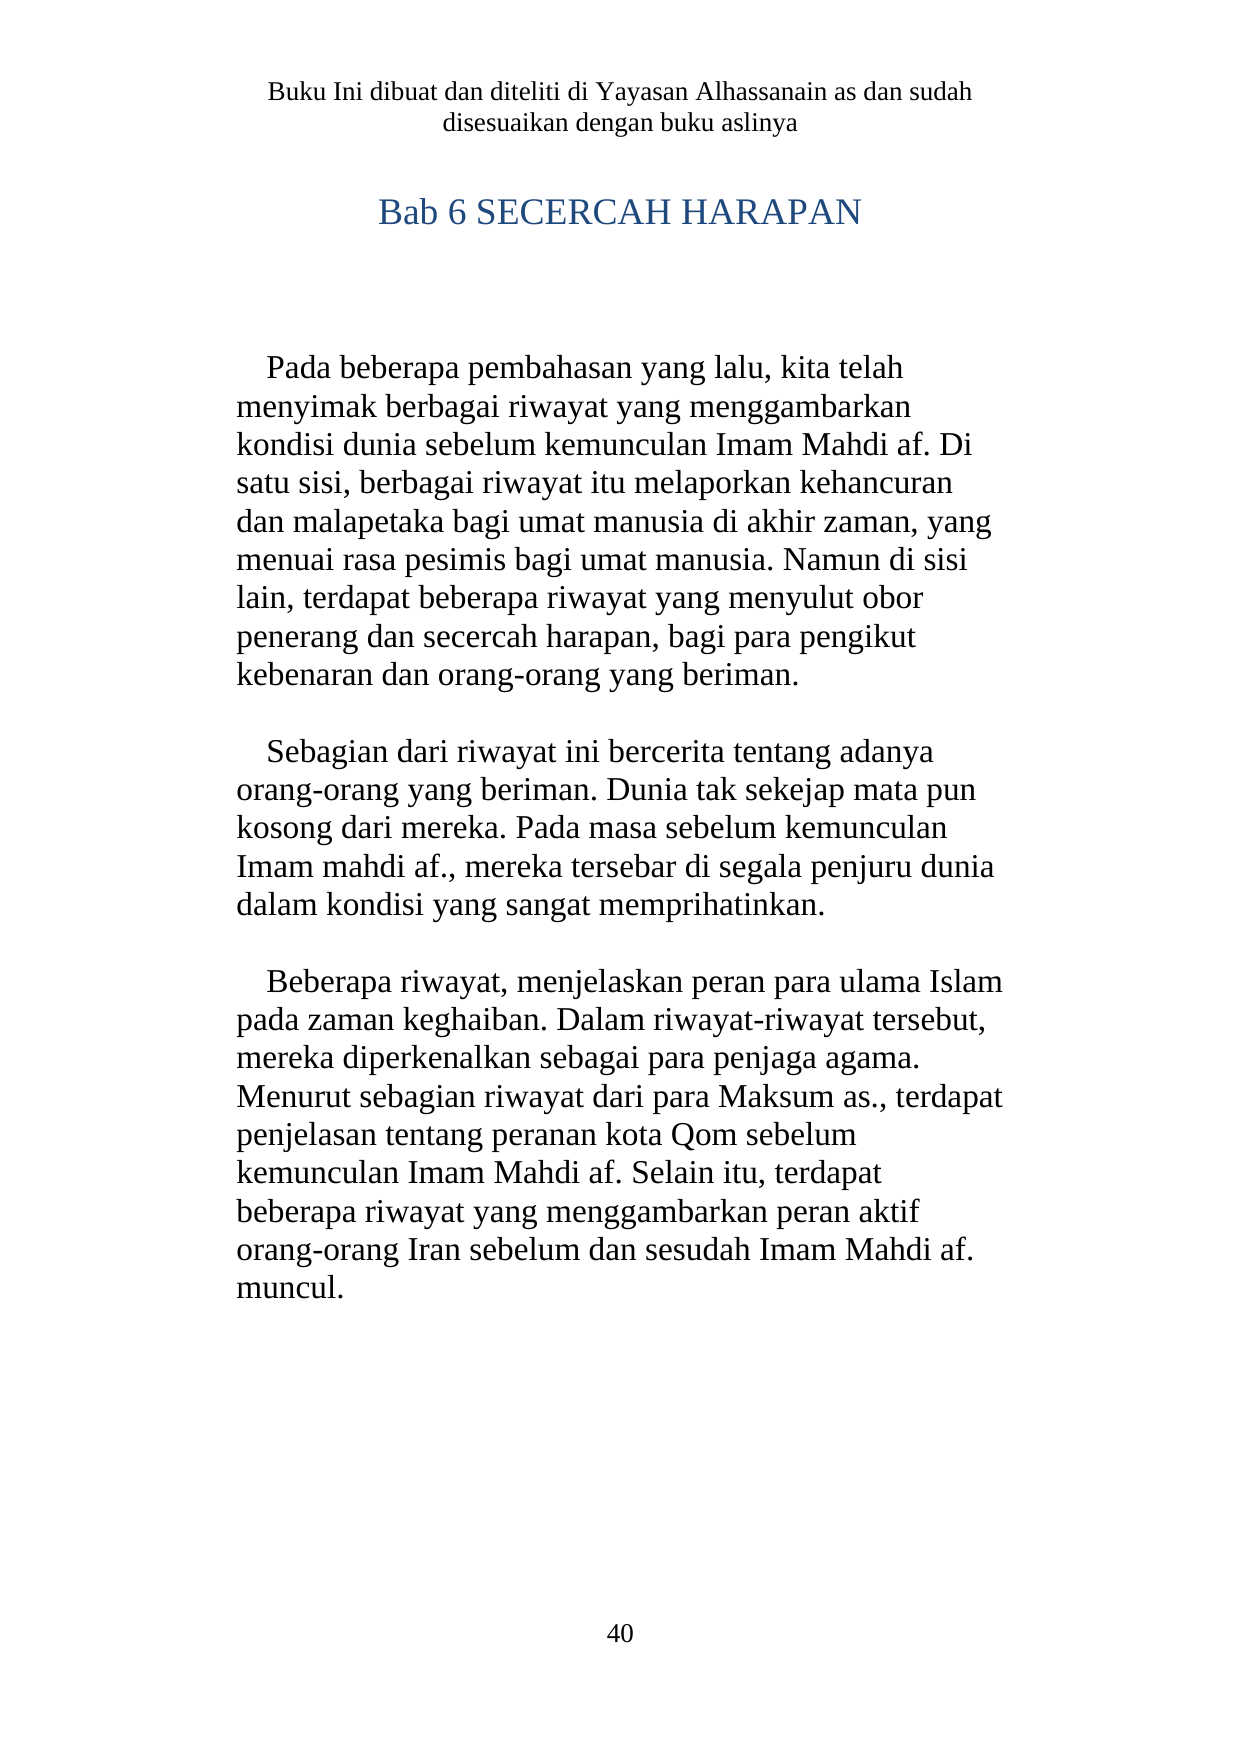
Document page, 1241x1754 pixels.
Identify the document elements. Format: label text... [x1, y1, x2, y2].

text Pada beberapa pembahasan yang lalu, kita telah menyimak berbagai riwayat yang menggambarkan kondisi dunia sebelum kemunculan Imam Mahdi af. Di satu sisi, berbagai riwayat itu melaporkan kehancuran dan malapetaka bagi umat manusia di akhir zaman, yang menuai rasa pesimis bagi umat manusia. Namun di sisi lain, terdapat beberapa riwayat yang menyulut obor penerang dan secercah harapan, bagi para pengikut kebenaran dan orang-orang yang beriman. [236, 348, 1004, 693]
subtitle Bab 6 SECERCAH HARAPAN [236, 190, 1004, 233]
text Sebagian dari riwayat ini bercerita tentang adanya orang-orang yang beriman. Dunia tak sekejap mata pun kosong dari mereka. Pada masa sebelum kemunculan Imam mahdi af., mereka tersebar di segala penjuru dunia dalam kondisi yang sangat memprihatinkan. [236, 731, 1004, 923]
text Beberapa riwayat, menjelaskan peran para ulama Islam pada zaman keghaiban. Dalam riwayat-riwayat tersebut, mereka diperkenalkan sebagai para penjaga agama. Menurut sebagian riwayat dari para Maksum as., terdapat penjelasan tentang peranan kota Qom sebelum kemunculan Imam Mahdi af. Selain itu, terdapat beberapa riwayat yang menggambarkan peran aktif orang-orang Iran sebelum dan sesudah Imam Mahdi af. muncul. [236, 961, 1004, 1306]
